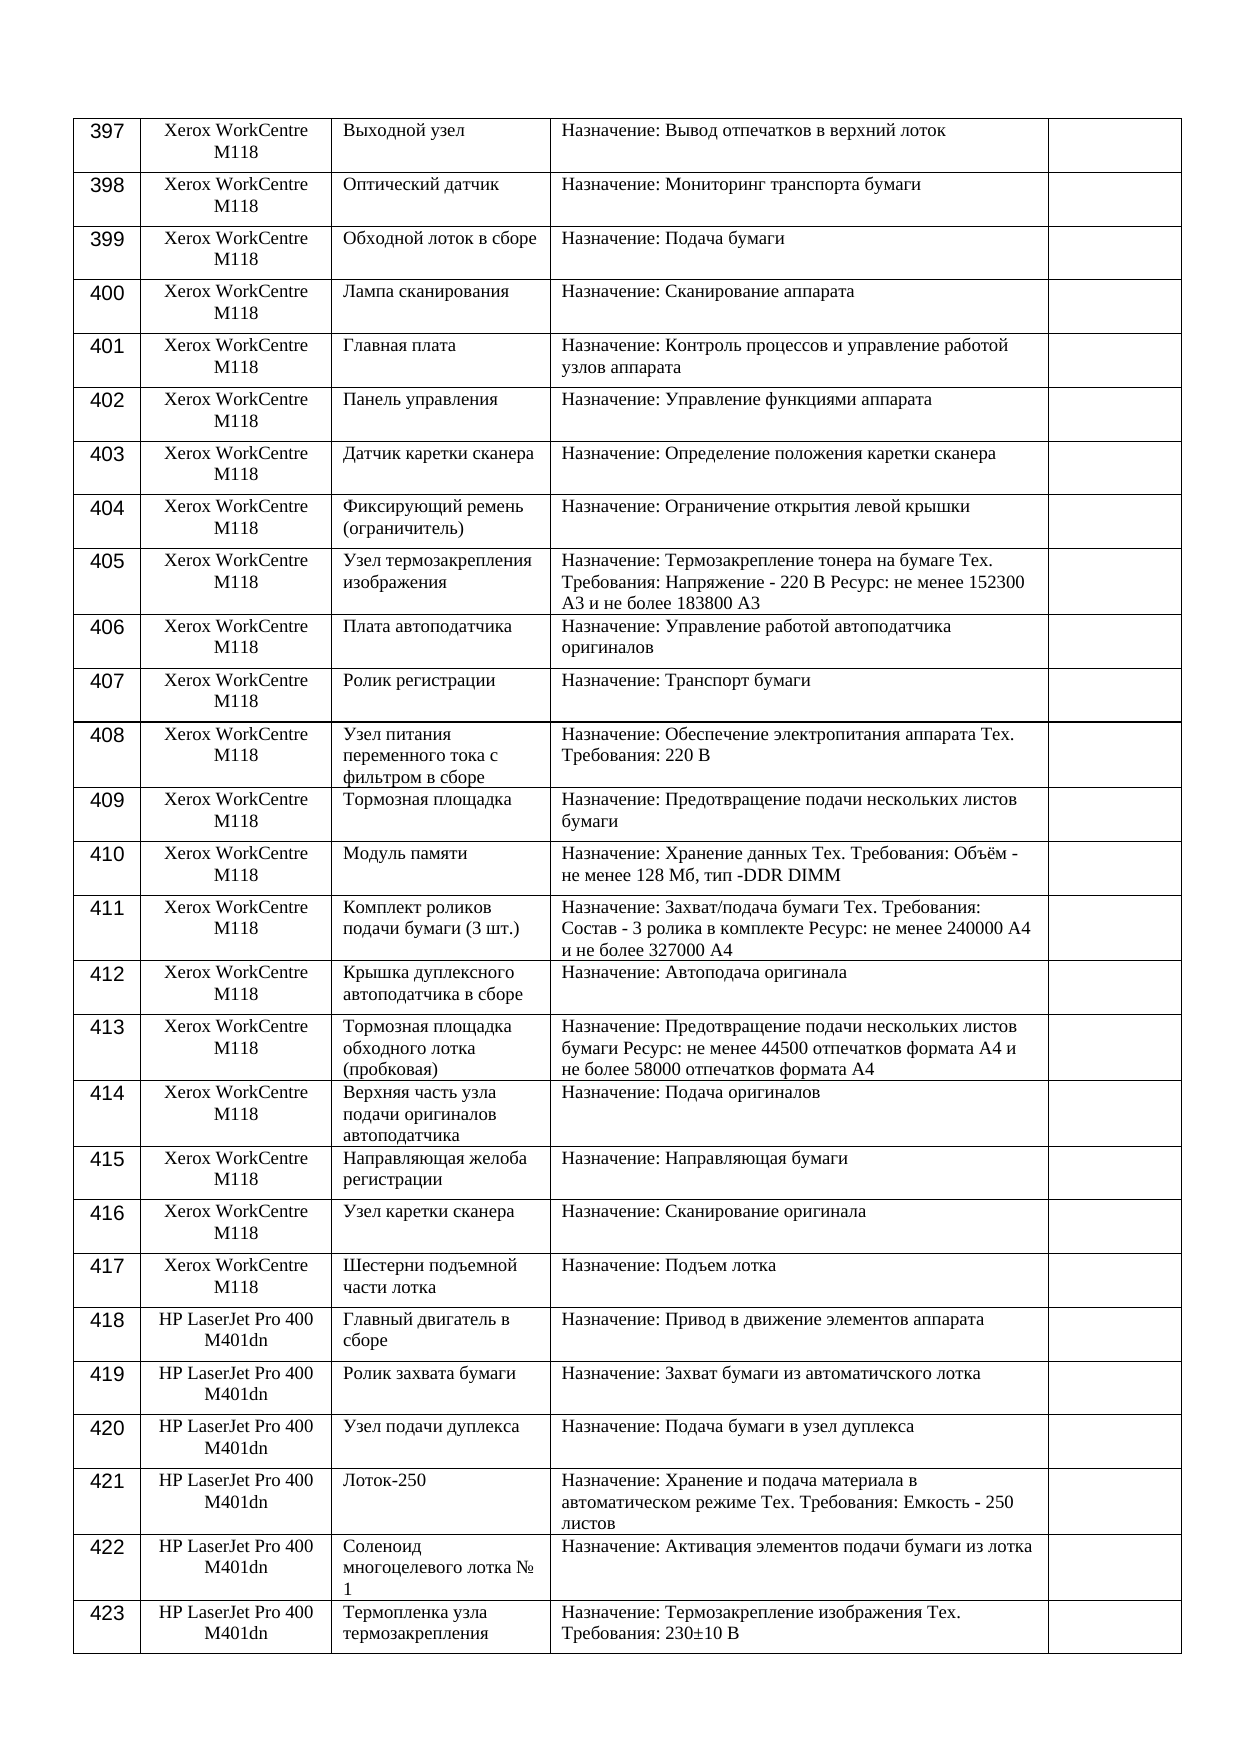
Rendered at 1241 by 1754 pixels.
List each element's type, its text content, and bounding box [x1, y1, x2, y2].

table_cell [141, 119, 331, 172]
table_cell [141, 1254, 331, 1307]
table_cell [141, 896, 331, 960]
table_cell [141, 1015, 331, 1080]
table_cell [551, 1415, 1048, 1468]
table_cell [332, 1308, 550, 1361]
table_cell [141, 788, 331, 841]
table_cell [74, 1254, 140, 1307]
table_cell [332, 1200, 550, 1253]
table_cell 404 [74, 495, 140, 548]
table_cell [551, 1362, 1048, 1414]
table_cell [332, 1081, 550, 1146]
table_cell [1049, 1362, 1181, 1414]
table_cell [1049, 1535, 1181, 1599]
table_cell Назначение: Подача бумаги [551, 227, 1048, 279]
table_cell Xerox WorkCentre M118 [141, 615, 331, 668]
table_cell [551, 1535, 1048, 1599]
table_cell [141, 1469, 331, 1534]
table_cell Xerox WorkCentre M118 [141, 173, 331, 226]
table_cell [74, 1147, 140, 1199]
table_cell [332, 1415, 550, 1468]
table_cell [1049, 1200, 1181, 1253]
table_cell Назначение: Вывод отпечатков в верхний лоток [551, 119, 1048, 172]
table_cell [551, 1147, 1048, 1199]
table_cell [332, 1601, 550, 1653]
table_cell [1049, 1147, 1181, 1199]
table_cell [1049, 442, 1181, 494]
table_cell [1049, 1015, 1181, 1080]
table_cell Датчик каретки сканера [332, 442, 550, 494]
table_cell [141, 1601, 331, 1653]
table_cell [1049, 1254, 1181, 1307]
table_cell [1049, 280, 1181, 333]
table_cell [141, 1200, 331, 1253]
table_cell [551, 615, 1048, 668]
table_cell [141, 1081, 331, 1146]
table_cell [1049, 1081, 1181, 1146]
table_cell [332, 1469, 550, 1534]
table_cell Выходной узел [332, 119, 550, 172]
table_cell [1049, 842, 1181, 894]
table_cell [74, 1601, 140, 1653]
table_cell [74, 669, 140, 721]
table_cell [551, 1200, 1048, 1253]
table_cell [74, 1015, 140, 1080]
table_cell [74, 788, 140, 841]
table_cell Xerox WorkCentre M118 [141, 442, 331, 494]
table_cell Обходной лоток в сборе [332, 227, 550, 279]
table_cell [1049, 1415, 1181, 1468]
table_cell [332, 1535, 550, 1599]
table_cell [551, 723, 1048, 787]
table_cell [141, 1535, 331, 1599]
table_cell Xerox WorkCentre M118 [141, 280, 331, 333]
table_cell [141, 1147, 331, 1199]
table_cell 401 [74, 334, 140, 387]
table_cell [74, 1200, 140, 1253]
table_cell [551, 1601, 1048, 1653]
table_cell Xerox WorkCentre M118 [141, 334, 331, 387]
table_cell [551, 173, 1048, 226]
table_cell Назначение: Контроль процессов и управление работой узлов аппарата [551, 334, 1048, 387]
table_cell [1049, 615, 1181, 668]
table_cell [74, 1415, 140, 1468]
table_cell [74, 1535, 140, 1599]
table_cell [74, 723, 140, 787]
table_cell 400 [74, 280, 140, 333]
table_cell Назначение: Определение положения каретки сканера [551, 442, 1048, 494]
table_cell Фиксирующий ремень (ограничитель) [332, 495, 550, 548]
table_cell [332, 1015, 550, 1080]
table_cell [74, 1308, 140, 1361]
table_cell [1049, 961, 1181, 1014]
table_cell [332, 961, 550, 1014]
table_cell [1049, 119, 1181, 172]
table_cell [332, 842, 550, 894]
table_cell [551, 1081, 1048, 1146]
table_cell Xerox WorkCentre M118 [141, 549, 331, 614]
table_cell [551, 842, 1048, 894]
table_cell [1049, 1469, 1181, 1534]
table_cell [1049, 173, 1181, 226]
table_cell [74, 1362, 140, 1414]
table_cell 405 [74, 549, 140, 614]
table_cell 399 [74, 227, 140, 279]
table_cell Панель управления [332, 388, 550, 441]
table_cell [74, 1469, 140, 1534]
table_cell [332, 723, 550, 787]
table_cell 402 [74, 388, 140, 441]
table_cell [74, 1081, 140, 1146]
table_cell Xerox WorkCentre M118 [141, 388, 331, 441]
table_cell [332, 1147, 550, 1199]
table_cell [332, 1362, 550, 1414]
table_cell [1049, 227, 1181, 279]
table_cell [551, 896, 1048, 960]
table_cell 403 [74, 442, 140, 494]
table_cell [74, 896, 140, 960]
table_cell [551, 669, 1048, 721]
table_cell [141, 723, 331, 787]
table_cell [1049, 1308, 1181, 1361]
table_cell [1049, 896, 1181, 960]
table_cell Xerox WorkCentre M118 [141, 495, 331, 548]
table_cell Назначение: Ограничение открытия левой крышки [551, 495, 1048, 548]
table_cell 397 [74, 119, 140, 172]
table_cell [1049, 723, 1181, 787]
table_cell [1049, 334, 1181, 387]
table_cell Назначение: Сканирование аппарата [551, 280, 1048, 333]
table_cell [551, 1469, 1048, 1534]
table_cell [1049, 388, 1181, 441]
table_cell Назначение: Управление функциями аппарата [551, 388, 1048, 441]
table_cell Оптический датчик [332, 173, 550, 226]
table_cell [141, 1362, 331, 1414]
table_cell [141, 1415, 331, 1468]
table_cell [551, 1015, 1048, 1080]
table_cell Назначение: Термозакрепление тонера на бумаге Тех. Требования: Напряжение - 220 В Ресурс: не менее 152300 A3 и не более 183800 A3 [551, 549, 1048, 614]
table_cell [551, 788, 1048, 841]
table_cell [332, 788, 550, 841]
table_cell [1049, 495, 1181, 548]
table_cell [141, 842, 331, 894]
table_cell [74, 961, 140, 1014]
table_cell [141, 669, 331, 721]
table_cell 406 [74, 615, 140, 668]
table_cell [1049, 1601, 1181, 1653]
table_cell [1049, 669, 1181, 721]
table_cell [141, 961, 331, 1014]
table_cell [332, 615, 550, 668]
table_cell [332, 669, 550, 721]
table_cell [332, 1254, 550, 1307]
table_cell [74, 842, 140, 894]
table_cell [1049, 549, 1181, 614]
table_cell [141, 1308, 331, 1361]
table_cell Узел термозакрепления изображения [332, 549, 550, 614]
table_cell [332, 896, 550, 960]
table_cell Лампа сканирования [332, 280, 550, 333]
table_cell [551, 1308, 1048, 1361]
table_cell Главная плата [332, 334, 550, 387]
table_cell Xerox WorkCentre M118 [141, 227, 331, 279]
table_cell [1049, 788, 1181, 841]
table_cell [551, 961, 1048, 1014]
table_cell 398 [74, 173, 140, 226]
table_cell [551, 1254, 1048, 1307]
